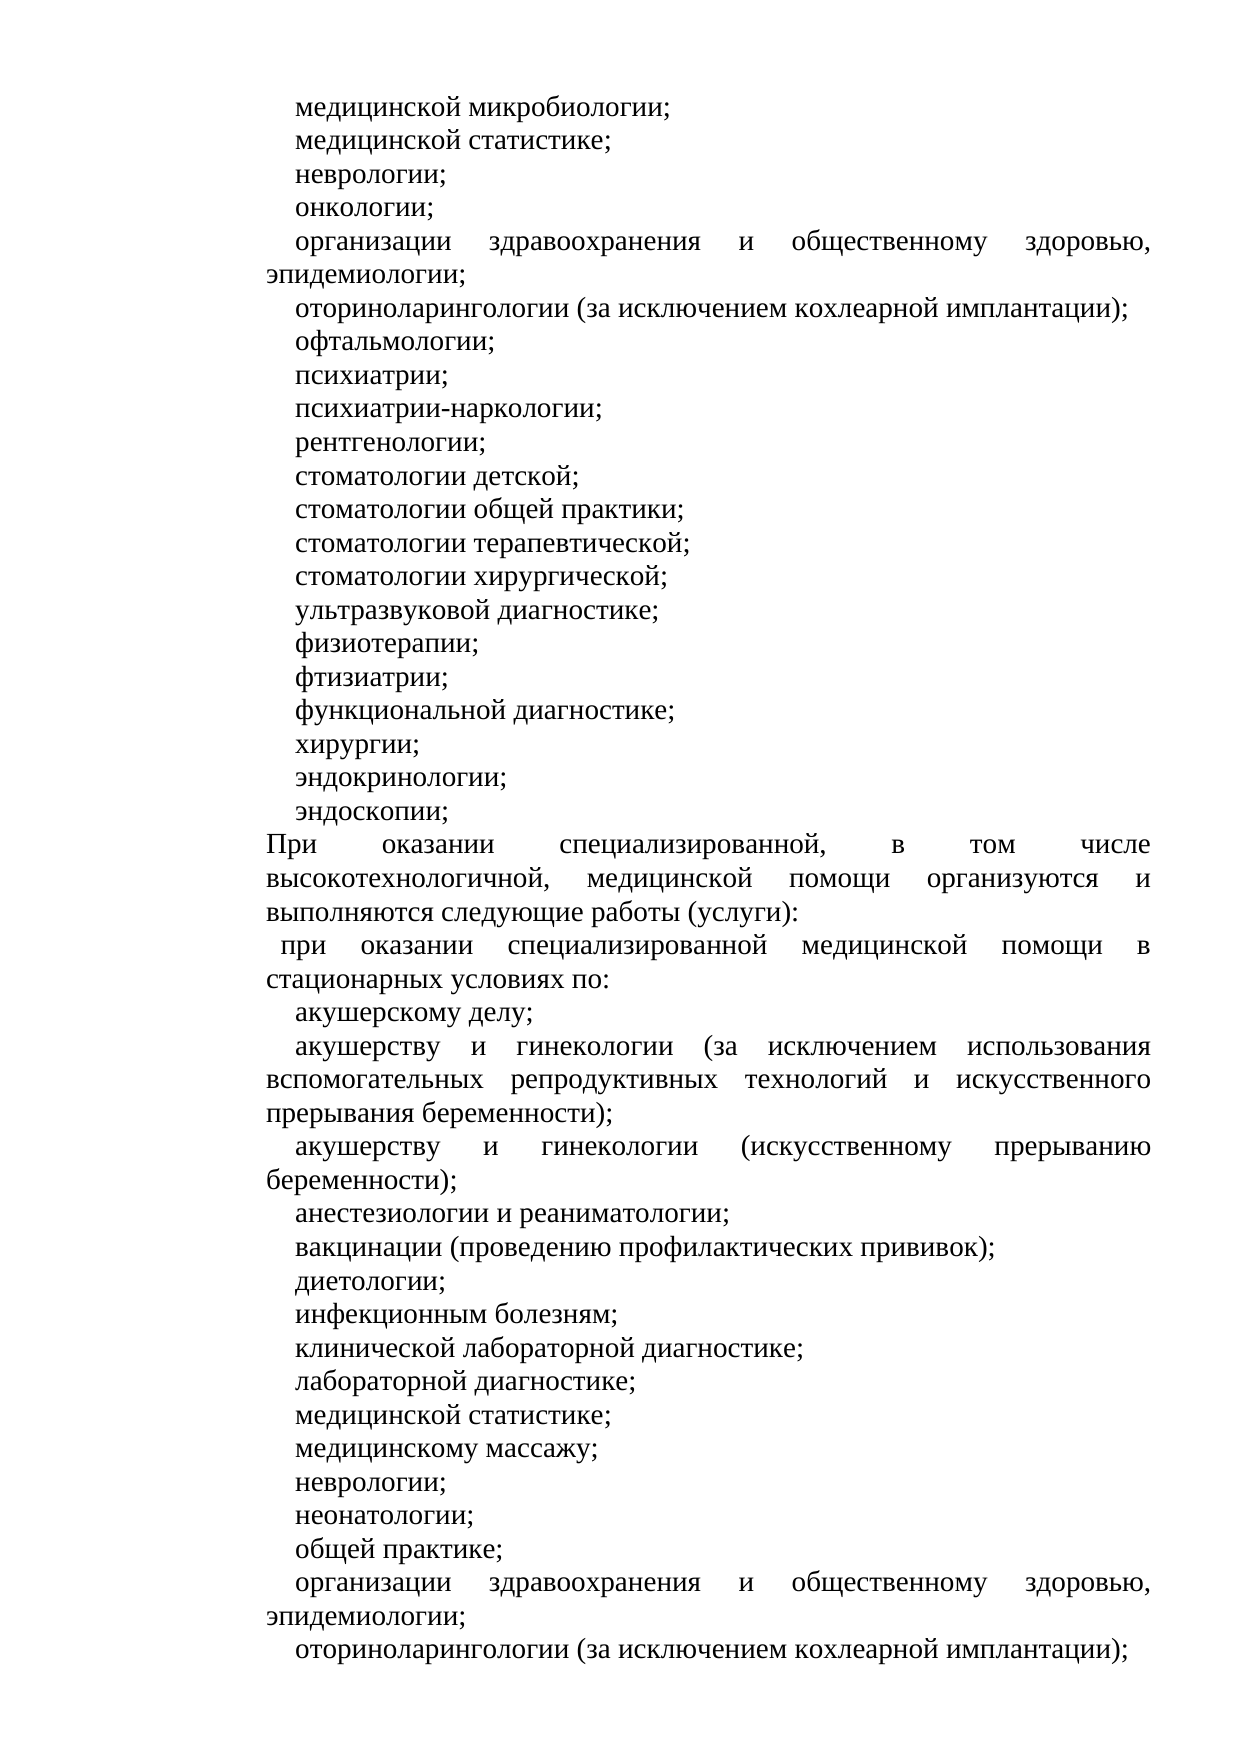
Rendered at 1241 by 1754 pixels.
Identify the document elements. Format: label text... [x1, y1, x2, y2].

text онкологии; [266, 189, 1152, 223]
text физиотерапии; [266, 625, 1152, 659]
text неврологии; [266, 1464, 1152, 1497]
text инфекционным болезням; [266, 1296, 1152, 1330]
text функциональной диагностике; [266, 692, 1152, 726]
text стоматологии детской; [266, 458, 1152, 491]
text вакцинации (проведению профилактических прививок); [266, 1229, 1152, 1263]
text неонатологии; [266, 1497, 1152, 1531]
text оториноларингологии (за исключением кохлеарной имплантации); [266, 290, 1152, 323]
text медицинской микробиологии; [266, 89, 1152, 122]
text стоматологии хирургической; [266, 558, 1152, 592]
text ультразвуковой диагностике; [266, 592, 1152, 625]
text неврологии; [266, 156, 1152, 189]
text При оказании специализированной, в том числе высокотехнологичной, медицинской помощи организуются и выполняются следующие работы (услуги): [266, 827, 1152, 927]
text организации здравоохранения и общественному здоровью, эпидемиологии; [266, 1564, 1152, 1632]
text оториноларингологии (за исключением кохлеарной имплантации); [266, 1632, 1152, 1665]
text рентгенологии; [266, 424, 1152, 458]
text психиатрии; [266, 357, 1152, 391]
text акушерскому делу; [266, 994, 1152, 1028]
text общей практике; [266, 1531, 1152, 1564]
text при оказании специализированной медицинской помощи в стационарных условиях по: [266, 927, 1152, 994]
text эндоскопии; [266, 793, 1152, 827]
text стоматологии общей практики; [266, 491, 1152, 525]
text медицинской статистике; [266, 1397, 1152, 1430]
text акушерству и гинекологии (за исключением использования вспомогательных репродуктивных технологий и искусственного прерывания беременности); [266, 1028, 1152, 1128]
text хирургии; [266, 726, 1152, 759]
text психиатрии-наркологии; [266, 391, 1152, 424]
text акушерству и гинекологии (искусственному прерыванию беременности); [266, 1128, 1152, 1196]
text медицинскому массажу; [266, 1430, 1152, 1464]
text офтальмологии; [266, 323, 1152, 357]
text диетологии; [266, 1263, 1152, 1296]
text клинической лабораторной диагностике; [266, 1330, 1152, 1363]
text медицинской статистике; [266, 122, 1152, 156]
text организации здравоохранения и общественному здоровью, эпидемиологии; [266, 223, 1152, 290]
text анестезиологии и реаниматологии; [266, 1196, 1152, 1229]
text фтизиатрии; [266, 659, 1152, 692]
text стоматологии терапевтической; [266, 525, 1152, 558]
text лабораторной диагностике; [266, 1363, 1152, 1397]
text эндокринологии; [266, 759, 1152, 793]
